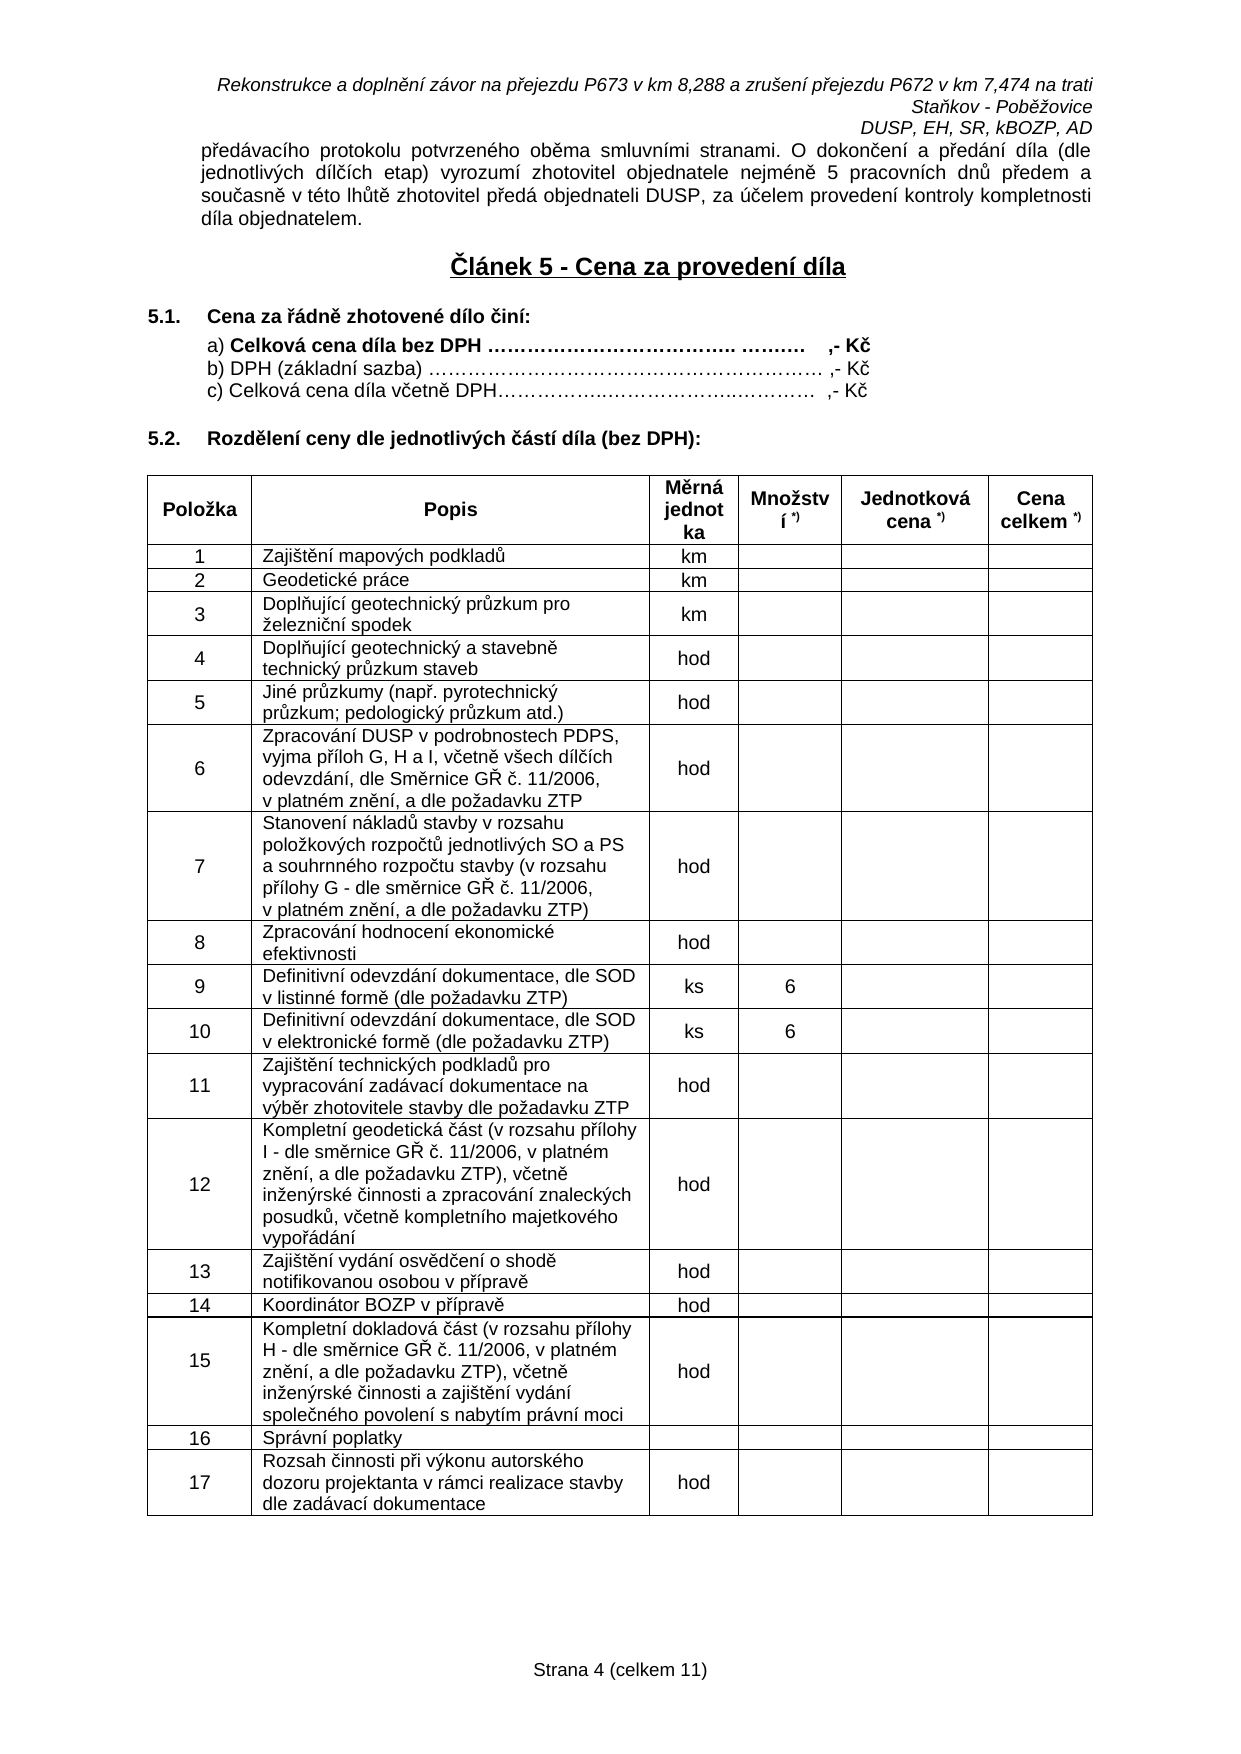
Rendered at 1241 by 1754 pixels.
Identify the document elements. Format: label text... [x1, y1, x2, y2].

table_cell Doplňující geotechnický a stavebně technický průzkum staveb [252, 636, 649, 679]
table_cell km [650, 569, 738, 591]
table_cell hod [650, 725, 738, 811]
table_header Popis [252, 476, 649, 544]
table_cell hod [650, 636, 738, 679]
table_cell 13 [148, 1250, 251, 1293]
table_cell hod [650, 1054, 738, 1118]
text c) Celková cena díla včetně DPH……………..………………..………… ,- Kč [148, 379, 1092, 402]
table_cell 7 [148, 812, 251, 920]
table_cell Kompletní geodetická část (v rozsahu přílohy I - dle směrnice GŘ č. 11/2006, v platném znění, a dle požadavku ZTP), včetně inženýrské činnosti a zpracování znaleckých posudků, včetně kompletního majetkového vypořádání [252, 1119, 649, 1248]
table_cell Definitivní odevzdání dokumentace, dle SOD v listinné formě (dle požadavku ZTP) [252, 965, 649, 1008]
table_cell hod [650, 1318, 738, 1425]
table_cell hod [650, 1250, 738, 1293]
table_cell 8 [148, 921, 251, 964]
text 5.1. Cena za řádně zhotovené dílo činí: [148, 305, 1092, 327]
table_cell [739, 921, 841, 964]
text 5.2. Rozdělení ceny dle jednotlivých částí díla (bez DPH): [148, 427, 1092, 449]
table_cell Geodetické práce [252, 569, 649, 591]
text a) Celková cena díla bez DPH ……………………………….. …….… ,- Kč [207, 334, 1092, 356]
table_cell [989, 1450, 1092, 1515]
table_cell hod [650, 1119, 738, 1248]
table_cell [842, 1294, 988, 1316]
table_cell [842, 545, 988, 567]
table_cell ks [650, 965, 738, 1008]
table_cell [739, 1054, 841, 1118]
table_cell [989, 1250, 1092, 1293]
table_cell 15 [148, 1318, 251, 1425]
table_cell Doplňující geotechnický průzkum pro železniční spodek [252, 592, 649, 635]
table_cell [989, 1054, 1092, 1118]
table_cell 16 [148, 1426, 251, 1449]
table_cell [739, 681, 841, 724]
table_cell hod [650, 1294, 738, 1316]
table_cell [842, 636, 988, 679]
table_cell [842, 965, 988, 1008]
table_cell [989, 921, 1092, 964]
table_cell [650, 1426, 738, 1449]
table_cell 14 [148, 1294, 251, 1316]
table_cell km [650, 545, 738, 567]
table_cell [739, 1318, 841, 1425]
table_cell 6 [739, 965, 841, 1008]
table_cell Definitivní odevzdání dokumentace, dle SOD v elektronické formě (dle požadavku ZTP) [252, 1009, 649, 1052]
table_cell Kompletní dokladová část (v rozsahu přílohy H - dle směrnice GŘ č. 11/2006, v platném znění, a dle požadavku ZTP), včetně inženýrské činnosti a zajištění vydání společného povolení s nabytím právní moci [252, 1318, 649, 1425]
table_cell Zajištění mapových podkladů [252, 545, 649, 567]
table_cell [739, 592, 841, 635]
table_cell [989, 1009, 1092, 1052]
table_cell ks [650, 1009, 738, 1052]
table_cell Rozsah činnosti při výkonu autorského dozoru projektanta v rámci realizace stavby dle zadávací dokumentace [252, 1450, 649, 1515]
table_cell [739, 1426, 841, 1449]
table_cell [989, 1294, 1092, 1316]
table_cell 1 [148, 545, 251, 567]
table_cell [739, 812, 841, 920]
table_cell [739, 1294, 841, 1316]
table_cell [989, 812, 1092, 920]
table_cell 10 [148, 1009, 251, 1052]
table_header Položka [148, 476, 251, 544]
table_cell hod [650, 1450, 738, 1515]
table_cell km [650, 592, 738, 635]
table_header Cena celkem *) [989, 476, 1092, 544]
table_cell 12 [148, 1119, 251, 1248]
table_cell [989, 592, 1092, 635]
table_cell [842, 681, 988, 724]
table_cell 5 [148, 681, 251, 724]
table_cell [842, 1250, 988, 1293]
table_cell Zajištění technických podkladů pro vypracování zadávací dokumentace na výběr zhotovitele stavby dle požadavku ZTP [252, 1054, 649, 1118]
subtitle Článek 5 - Cena za provedení díla [204, 252, 1092, 281]
table_cell 4 [148, 636, 251, 679]
table_cell [842, 1009, 988, 1052]
table_cell [739, 1450, 841, 1515]
table_cell [842, 569, 988, 591]
table_cell [842, 1426, 988, 1449]
table_cell [989, 1119, 1092, 1248]
table_cell Stanovení nákladů stavby v rozsahu položkových rozpočtů jednotlivých SO a PS a souhrnného rozpočtu stavby (v rozsahu přílohy G - dle směrnice GŘ č. 11/2006, v platném znění, a dle požadavku ZTP) [252, 812, 649, 920]
table_cell hod [650, 921, 738, 964]
table_cell 6 [148, 725, 251, 811]
table_cell [989, 545, 1092, 567]
table_cell [739, 725, 841, 811]
table_cell 2 [148, 569, 251, 591]
table_cell [842, 592, 988, 635]
table_cell Jiné průzkumy (např. pyrotechnický průzkum; pedologický průzkum atd.) [252, 681, 649, 724]
table_cell [989, 569, 1092, 591]
table_cell 9 [148, 965, 251, 1008]
table_cell 11 [148, 1054, 251, 1118]
table_cell [989, 965, 1092, 1008]
table_cell Správní poplatky [252, 1426, 649, 1449]
text b) DPH (základní sazba) …………………………………………………… ,- Kč [148, 356, 1092, 379]
table_cell Koordinátor BOZP v přípravě [252, 1294, 649, 1316]
table_header Množství *) [739, 476, 841, 544]
table_cell Zajištění vydání osvědčení o shodě notifikovanou osobou v přípravě [252, 1250, 649, 1293]
table_cell [989, 681, 1092, 724]
table_cell Zpracování DUSP v podrobnostech PDPS, vyjma příloh G, H a I, včetně všech dílčích odevzdání, dle Směrnice GŘ č. 11/2006, v platném znění, a dle požadavku ZTP [252, 725, 649, 811]
table_header Měrná jednotka [650, 476, 738, 544]
table_cell [989, 636, 1092, 679]
table_cell 6 [739, 1009, 841, 1052]
table_cell [739, 636, 841, 679]
table_cell 3 [148, 592, 251, 635]
table_header Jednotková cena *) [842, 476, 988, 544]
table_cell Zpracování hodnocení ekonomické efektivnosti [252, 921, 649, 964]
table_cell [842, 725, 988, 811]
table_cell [842, 1054, 988, 1118]
table_cell [739, 545, 841, 567]
table_cell [842, 921, 988, 964]
table_cell [842, 1119, 988, 1248]
table_cell hod [650, 812, 738, 920]
table_cell [989, 1426, 1092, 1449]
table_cell [739, 1250, 841, 1293]
table_cell hod [650, 681, 738, 724]
table_cell [739, 1119, 841, 1248]
table_cell 17 [148, 1450, 251, 1515]
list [148, 138, 1092, 229]
table_cell [989, 725, 1092, 811]
table_cell [989, 1318, 1092, 1425]
table_cell [739, 569, 841, 591]
table_cell [842, 812, 988, 920]
table_cell [842, 1450, 988, 1515]
table_cell [842, 1318, 988, 1425]
